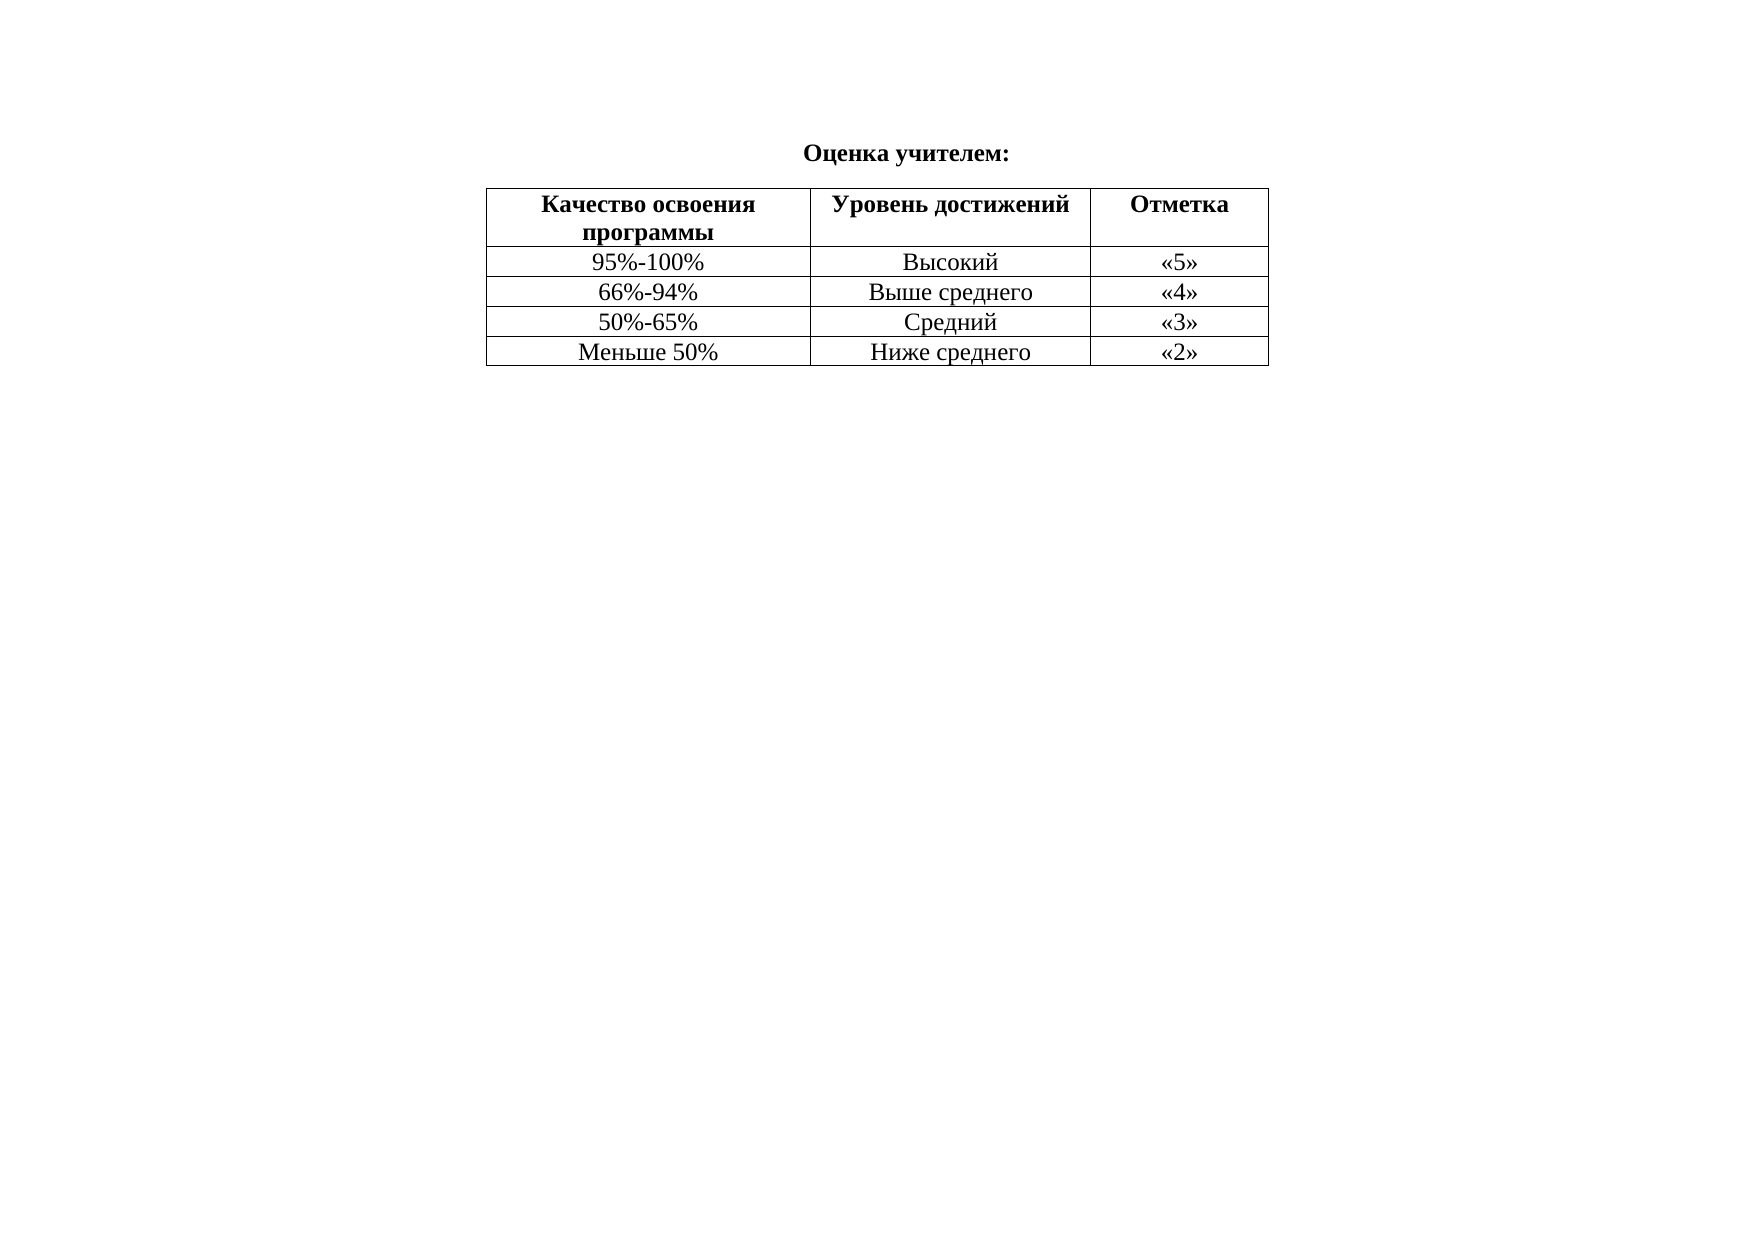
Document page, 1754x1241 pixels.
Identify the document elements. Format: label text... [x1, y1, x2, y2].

table_cell Высокий [811, 247, 1090, 276]
table_cell 95%-100% [487, 247, 810, 276]
text Оценка учителем: [118, 138, 1636, 167]
table_cell «5» [1091, 247, 1268, 276]
table_cell «3» [1091, 307, 1268, 336]
table_cell 50%-65% [487, 307, 810, 336]
table_cell Средний [811, 307, 1090, 336]
table_cell Меньше 50% [487, 337, 810, 365]
table_cell «2» [1091, 337, 1268, 365]
table_header Отметка [1091, 189, 1268, 246]
table_header Уровень достижений [811, 189, 1090, 246]
table_cell Выше среднего [811, 277, 1090, 306]
table_cell Ниже среднего [811, 337, 1090, 365]
table_header Качество освоения программы [487, 189, 810, 246]
table_cell 66%-94% [487, 277, 810, 306]
table_cell «4» [1091, 277, 1268, 306]
